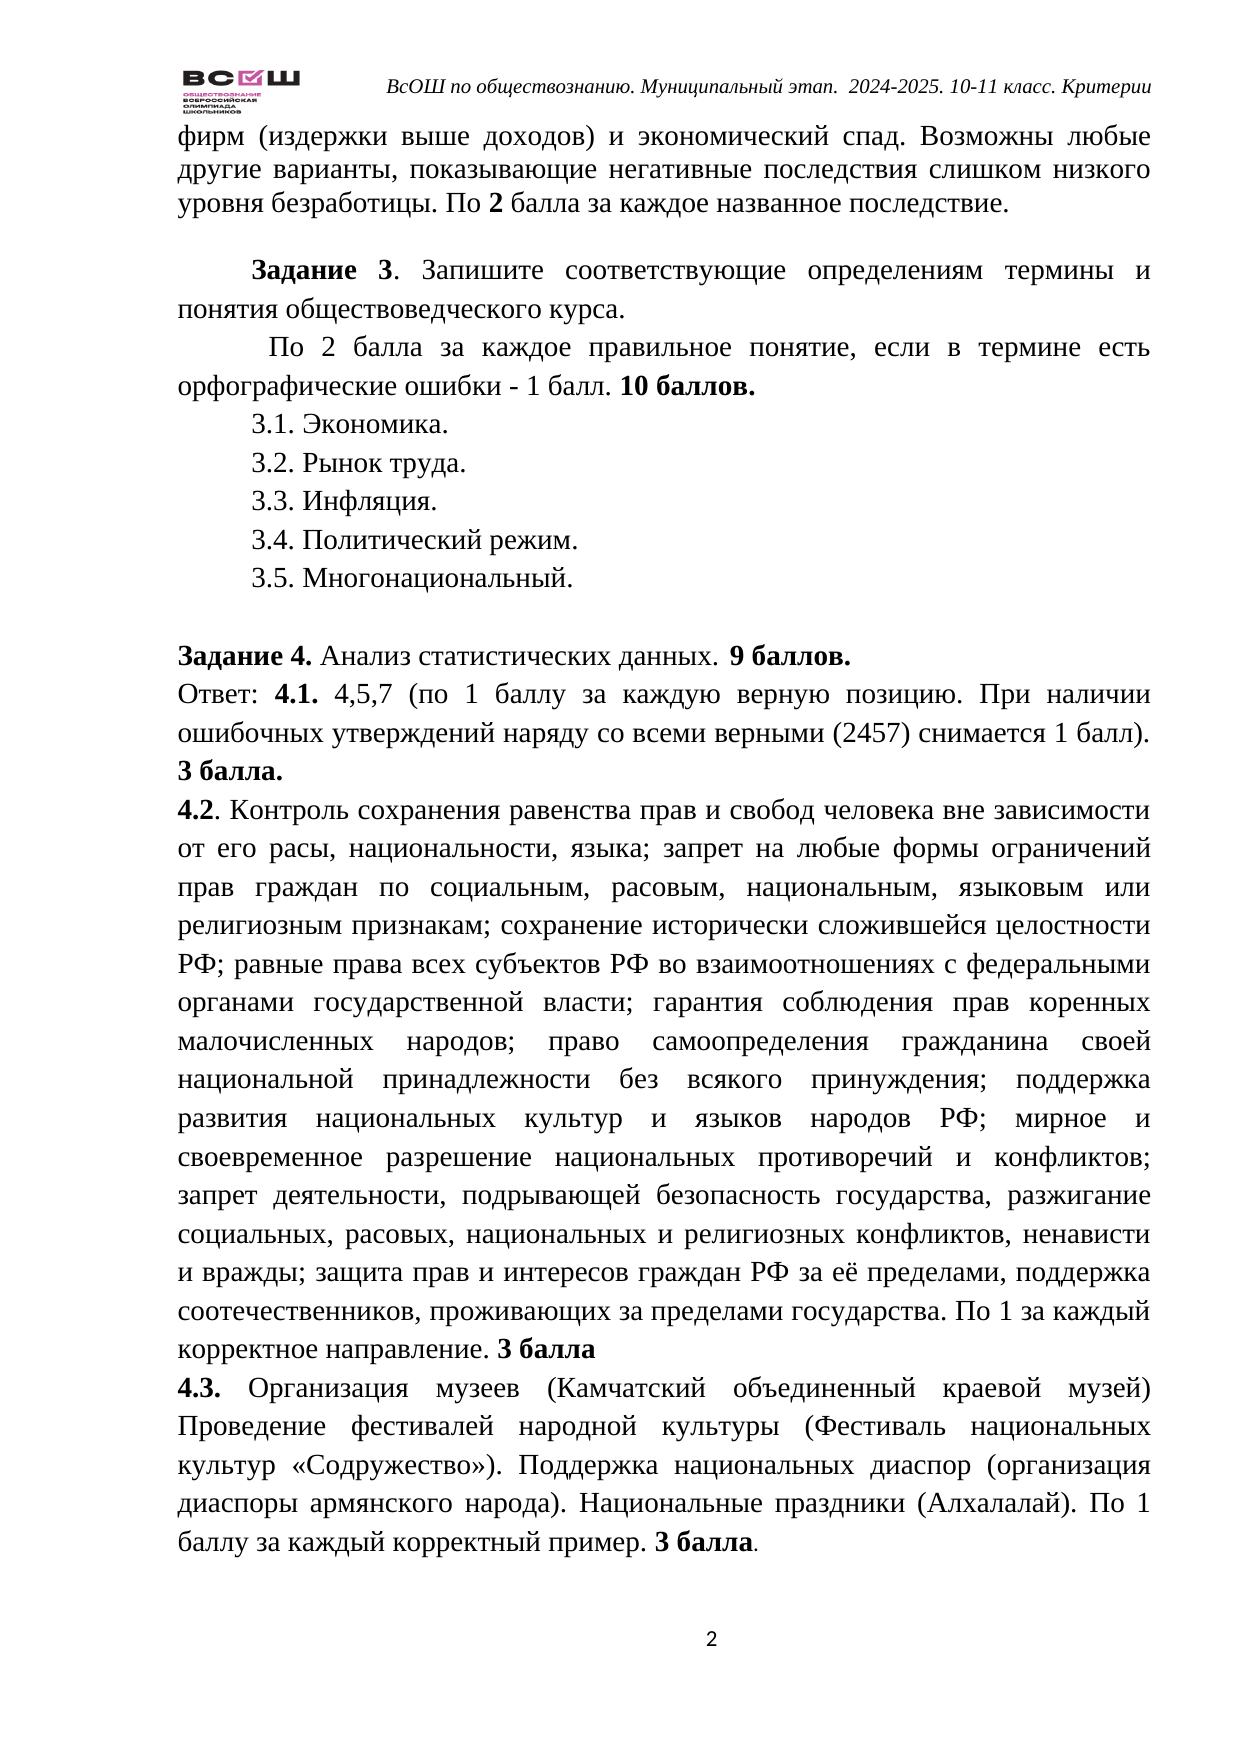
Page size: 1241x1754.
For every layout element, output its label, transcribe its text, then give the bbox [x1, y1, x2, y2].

picture [180, 66, 304, 118]
text 3.2. Рынок труда. [177, 445, 1152, 478]
text Ответ: 4.1. 4,5,7 (по 1 баллу за каждую верную позицию. При наличии ошибочных утверждений наряду со всеми верными (2457) снимается 1 балл). 3 балла. [177, 676, 1152, 787]
text 3.5. Многонациональный. [177, 561, 1152, 594]
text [177, 118, 1152, 219]
text Задание 3. Запишите соответствующие определениям термины и понятия обществоведческого курса. [177, 252, 1152, 324]
text 4.3. Организация музеев (Камчатский объединенный краевой музей) Проведение фестивалей народной культуры (Фестиваль национальных культур «Содружество»). Поддержка национальных диаспор (организация диаспоры армянского народа). Национальные праздники (Алхалалай). По 1 баллу за каждый корректный пример. 3 балла. [177, 1370, 1152, 1558]
text По 2 балла за каждое правильное понятие, если в термине есть орфографические ошибки - 1 балл. 10 баллов. [177, 329, 1152, 401]
text 4.2. Контроль сохранения равенства прав и свобод человека вне зависимости от его расы, национальности, языка; запрет на любые формы ограничений прав граждан по социальным, расовым, национальным, языковым или религиозным признакам; сохранение исторически сложившейся целостности РФ; равные права всех субъектов РФ во взаимоотношениях с федеральными органами государственной власти; гарантия соблюдения прав коренных малочисленных народов; право самоопределения гражданина своей национальной принадлежности без всякого принуждения; поддержка развития национальных культур и языков народов РФ; мирное и своевременное разрешение национальных противоречий и конфликтов; запрет деятельности, подрывающей безопасность государства, разжигание социальных, расовых, национальных и религиозных конфликтов, ненависти и вражды; защита прав и интересов граждан РФ за её пределами, поддержка соотечественников, проживающих за пределами государства. По 1 за каждый корректное направление. 3 балла [177, 792, 1152, 1365]
text 3.3. Инфляция. [177, 483, 1152, 517]
text 3.1. Экономика. [177, 406, 1152, 440]
text 3.4. Политический режим. [177, 522, 1152, 556]
text Задание 4. Анализ статистических данных. 9 баллов. [177, 638, 1152, 671]
